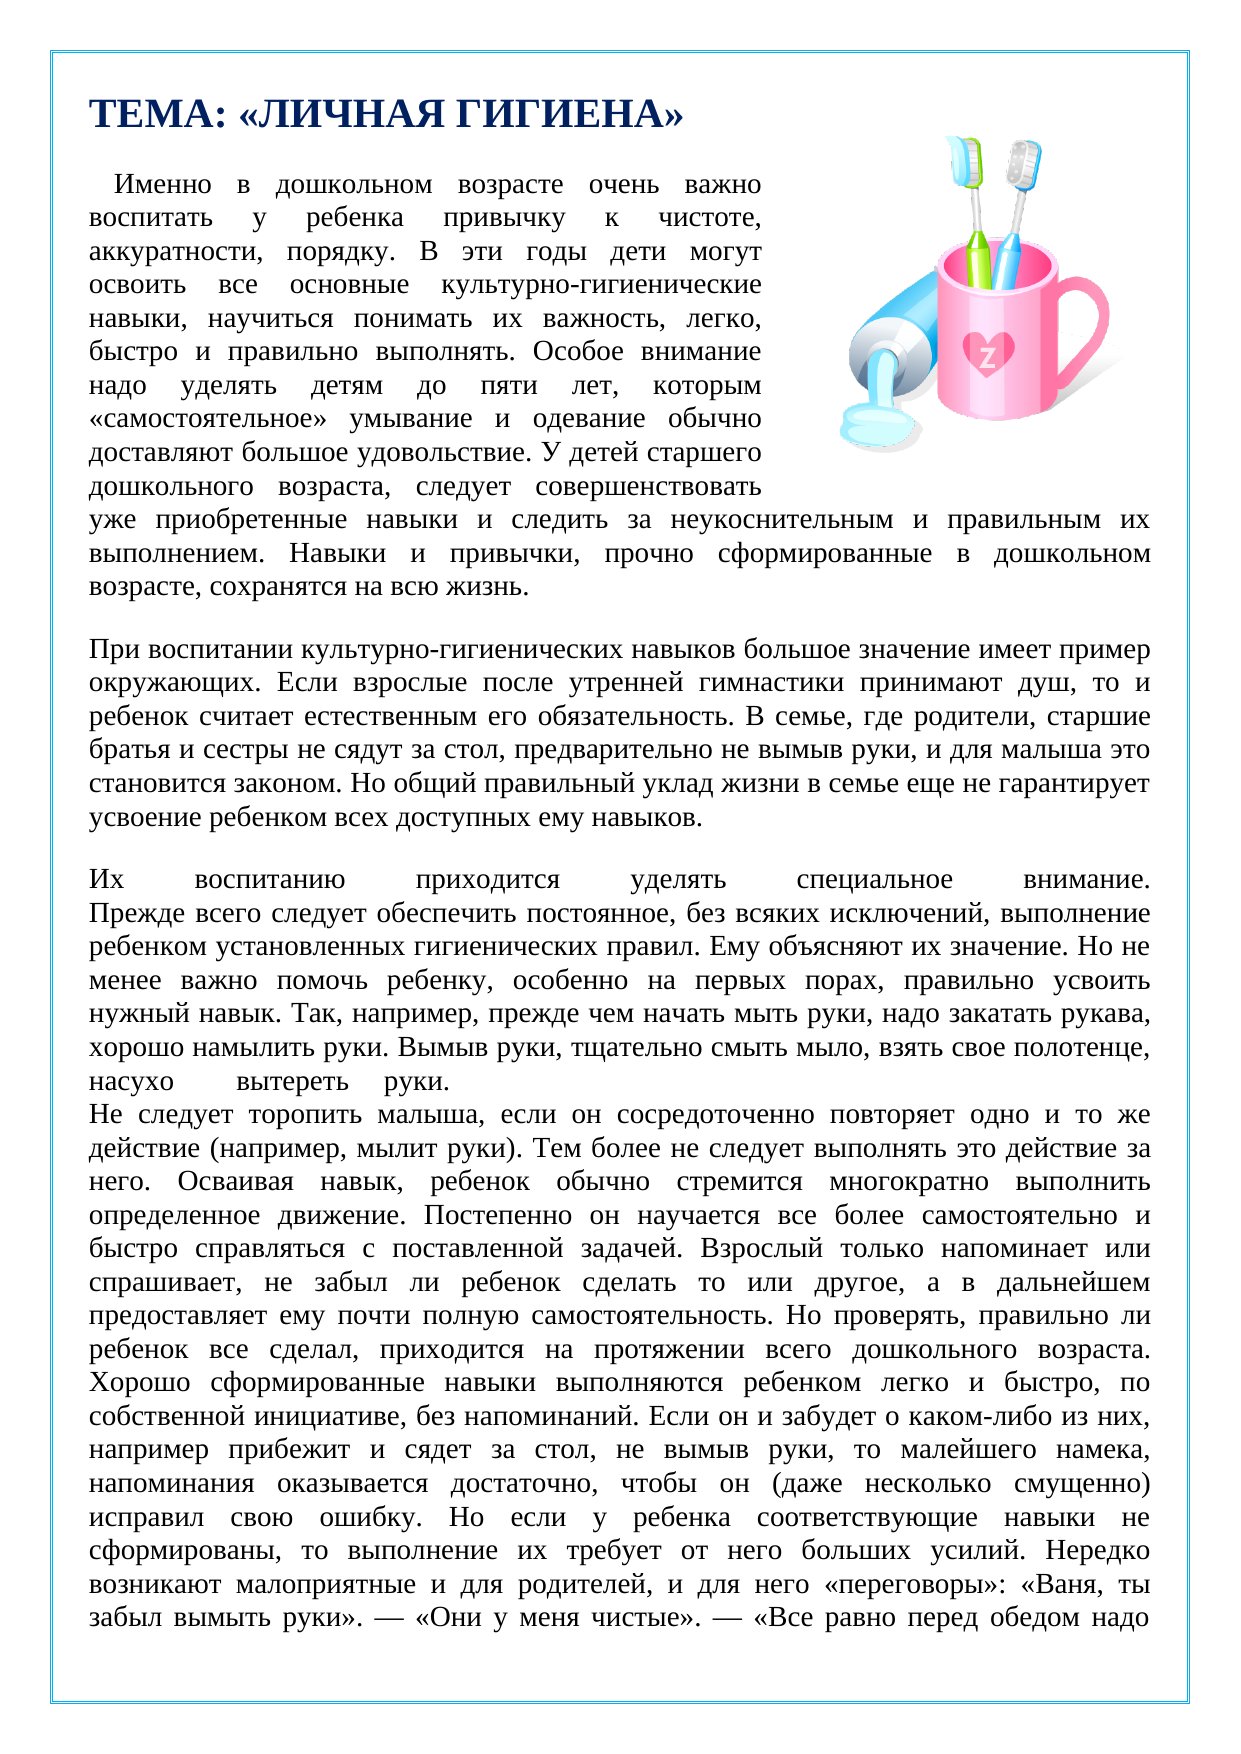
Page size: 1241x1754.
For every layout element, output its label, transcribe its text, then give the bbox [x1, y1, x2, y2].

text ТЕМА: «ЛИЧНАЯ ГИГИЕНА» [89, 89, 1152, 137]
picture [781, 137, 1127, 166]
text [89, 861, 1152, 1633]
text Именно в дошкольном возрасте очень важно воспитать у ребенка привычку к чистоте, аккуратности, порядку. В эти годы дети могут освоить все основные культурно-гигиенические навыки, научиться понимать их важность, легко, быстро и правильно выполнять. Особое внимание надо уделять детям до пяти лет, которым «самостоятельное» умывание и одевание обычно доставляют большое удовольствие. У детей старшего дошкольного возраста, следует совершенствовать уже приобретенные навыки и следить за неукоснительным и правильным их выполнением. Навыки и привычки, прочно сформированные в дошкольном возрасте, сохранятся на всю жизнь. [89, 166, 1152, 602]
text При воспитании культурно-гигиенических навыков большое значение имеет пример окружающих. Если взрослые после утренней гимнастики принимают душ, то и ребенок считает естественным его обязательность. В семье, где родители, старшие братья и сестры не сядут за стол, предварительно не вымыв руки, и для малыша это становится законом. Но общий правильный уклад жизни в семье еще не гарантирует усвоение ребенком всех доступных ему навыков. [89, 631, 1152, 832]
